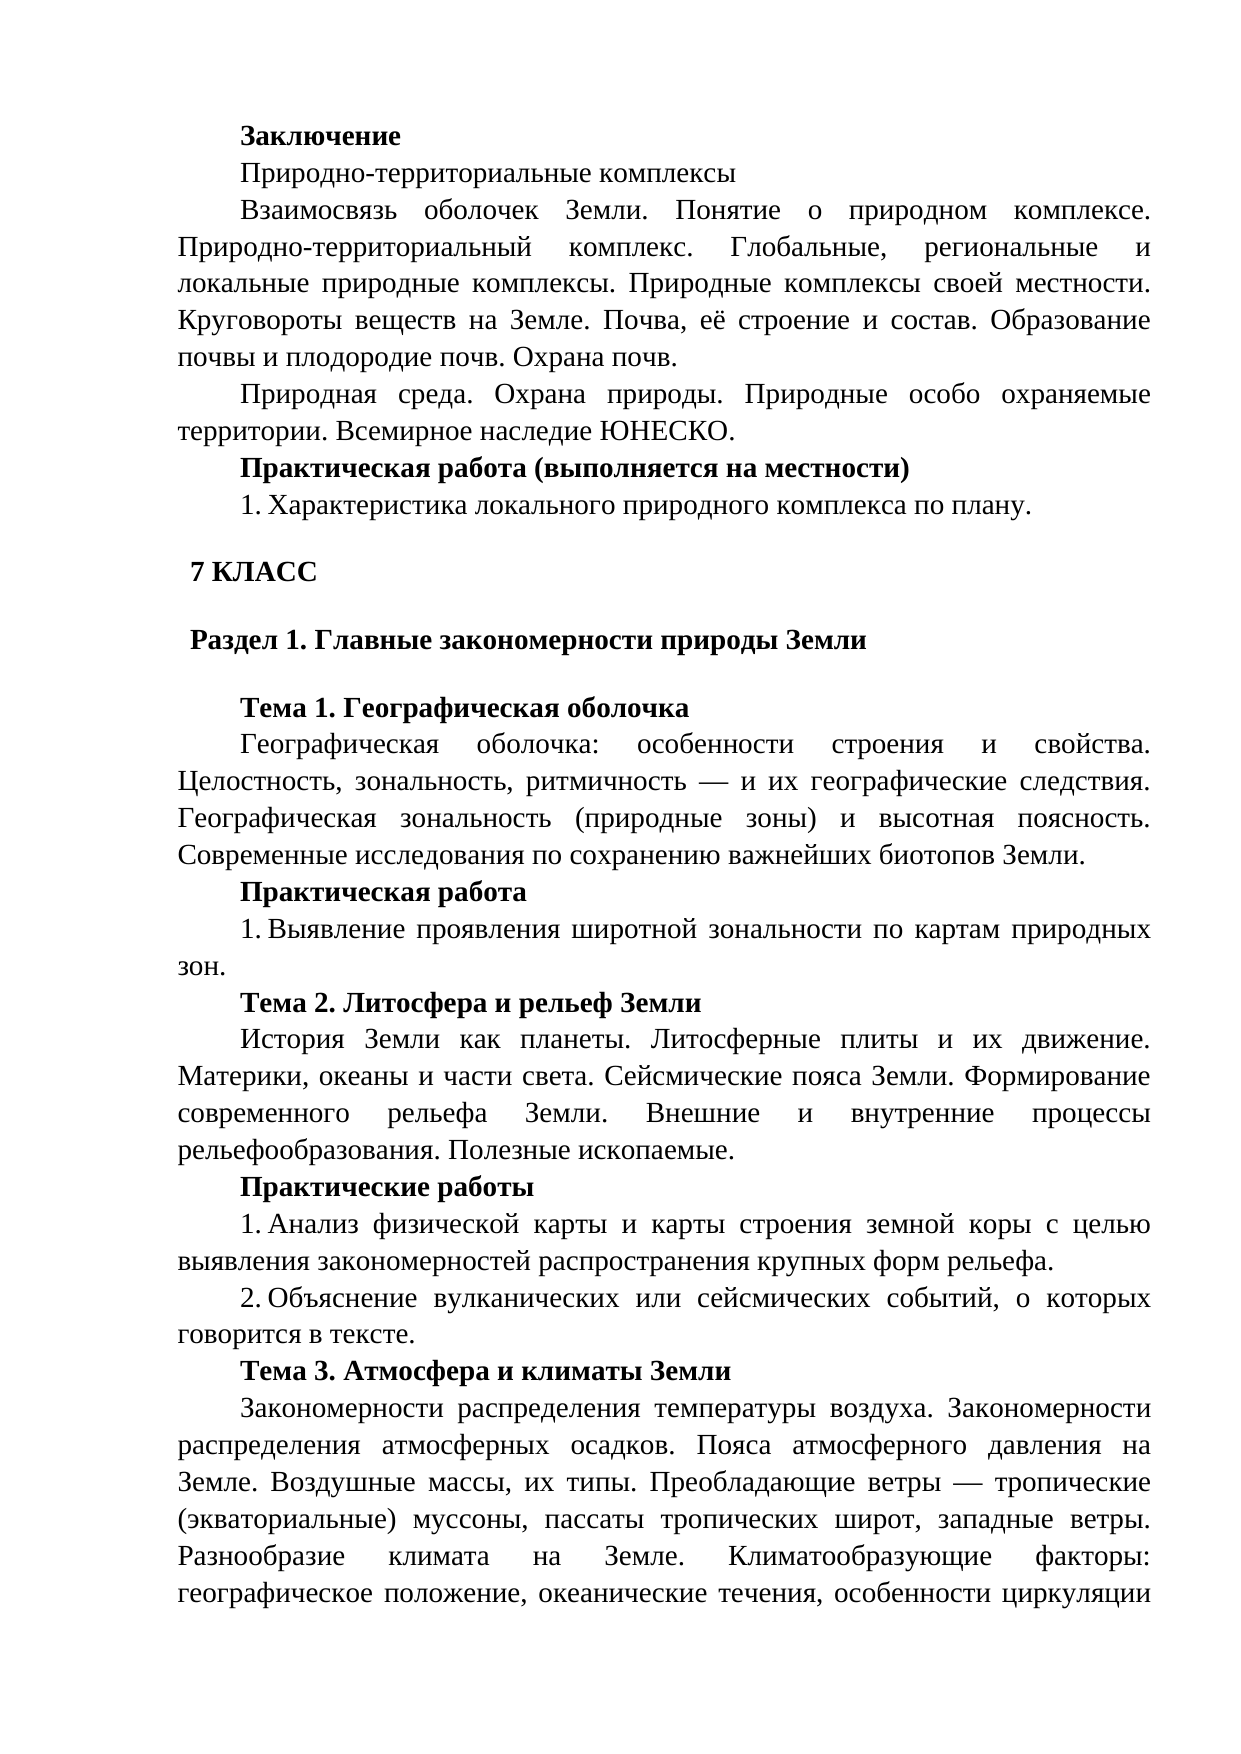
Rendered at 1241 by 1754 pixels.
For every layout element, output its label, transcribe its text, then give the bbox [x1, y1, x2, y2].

text Практическая работа [177, 874, 1152, 908]
text 2. Объяснение вулканических или сейсмических событий, о которых говорится в тексте. [177, 1280, 1152, 1350]
text Раздел 1. Главные закономерности природы Земли [190, 622, 1152, 656]
text Практическая работа (выполняется на местности) [177, 450, 1152, 483]
text 1. Характеристика локального природного комплекса по плану. [177, 487, 1152, 520]
text Тема 1. Географическая оболочка [177, 690, 1152, 723]
text 1. Анализ физической карты и карты строения земной коры с целью выявления закономерностей распространения крупных форм рельефа. [177, 1206, 1152, 1276]
text Природно-территориальные комплексы [177, 155, 1152, 188]
text История Земли как планеты. Литосферные плиты и их движение. Материки, океаны и части света. Сейсмические пояса Земли. Формирование современного рельефа Земли. Внешние и внутренние процессы рельефообразования. Полезные ископаемые. [177, 1022, 1152, 1166]
text Тема 2. Литосфера и рельеф Земли [177, 985, 1152, 1018]
text Заключение [177, 118, 1152, 152]
text Тема 3. Атмосфера и климаты Земли [177, 1353, 1152, 1387]
text Природная среда. Охрана природы. Природные особо охраняемые территории. Всемирное наследие ЮНЕСКО. [177, 376, 1152, 447]
text Географическая оболочка: особенности строения и свойства. Целостность, зональность, ритмичность — и их географические следствия. Географическая зональность (природные зоны) и высотная поясность. Современные исследования по сохранению важнейших биотопов Земли. [177, 727, 1152, 871]
text Взаимосвязь оболочек Земли. Понятие о природном комплексе. Природно-территориальный комплекс. Глобальные, региональные и локальные природные комплексы. Природные комплексы своей местности. Круговороты веществ на Земле. Почва, её строение и состав. Образование почвы и плодородие почв. Охрана почв. [177, 192, 1152, 373]
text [177, 1390, 1152, 1608]
text 1. Выявление проявления широтной зональности по картам природных зон. [177, 911, 1152, 981]
text 7 КЛАСС [190, 554, 1152, 588]
text Практические работы [177, 1169, 1152, 1203]
